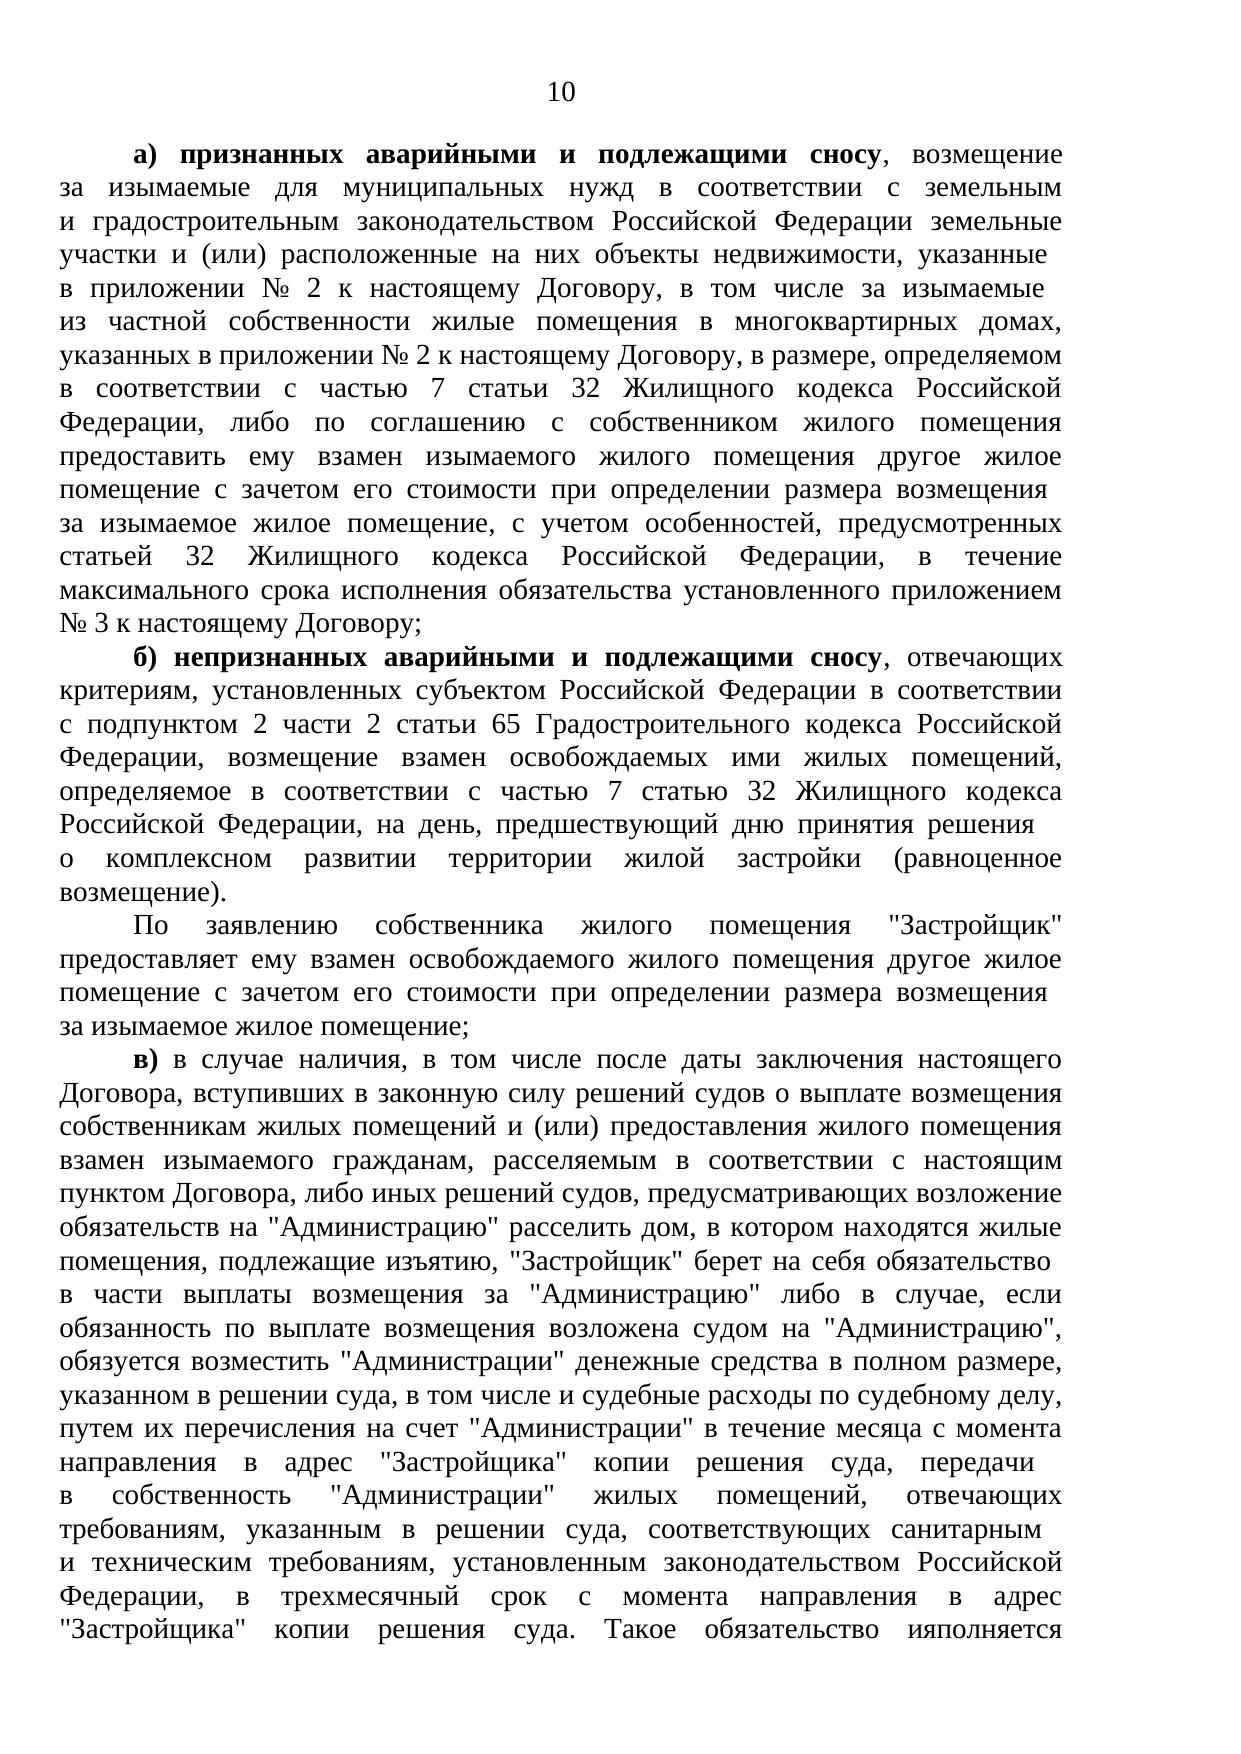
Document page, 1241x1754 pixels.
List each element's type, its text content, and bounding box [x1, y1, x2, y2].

text а) признанных аварийными и подлежащими сносу, возмещение за изымаемые для муниципальных нужд в соответствии с земельным и градостроительным законодательством Российской Федерации земельные участки и (или) расположенные на них объекты недвижимости, указанные в приложении № 2 к настоящему Договору, в том числе за изымаемые из частной собственности жилые помещения в многоквартирных домах, указанных в приложении № 2 к настоящему Договору, в размере, определяемом в соответствии с частью 7 статьи 32 Жилищного кодекса Российской Федерации, либо по соглашению с собственником жилого помещения предоставить ему взамен изымаемого жилого помещения другое жилое помещение с зачетом его стоимости при определении размера возмещения за изымаемое жилое помещение, с учетом особенностей, предусмотренных статьей 32 Жилищного кодекса Российской Федерации, в течение максимального срока исполнения обязательства установленного приложением № 3 к настоящему Договору; [59, 136, 1063, 639]
text По заявлению собственника жилого помещения "Застройщик" предоставляет ему взамен освобождаемого жилого помещения другое жилое помещение с зачетом его стоимости при определении размера возмещения за изымаемое жилое помещение; [59, 907, 1063, 1041]
text б) непризнанных аварийными и подлежащими сносу, отвечающих критериям, установленных субъектом Российской Федерации в соответствии с подпунктом 2 части 2 статьи 65 Градостроительного кодекса Российской Федерации, возмещение взамен освобождаемых ими жилых помещений, определяемое в соответствии с частью 7 статью 32 Жилищного кодекса Российской Федерации, на день, предшествующий дню принятия решения о комплексном развитии территории жилой застройки (равноценное возмещение). [59, 639, 1063, 907]
